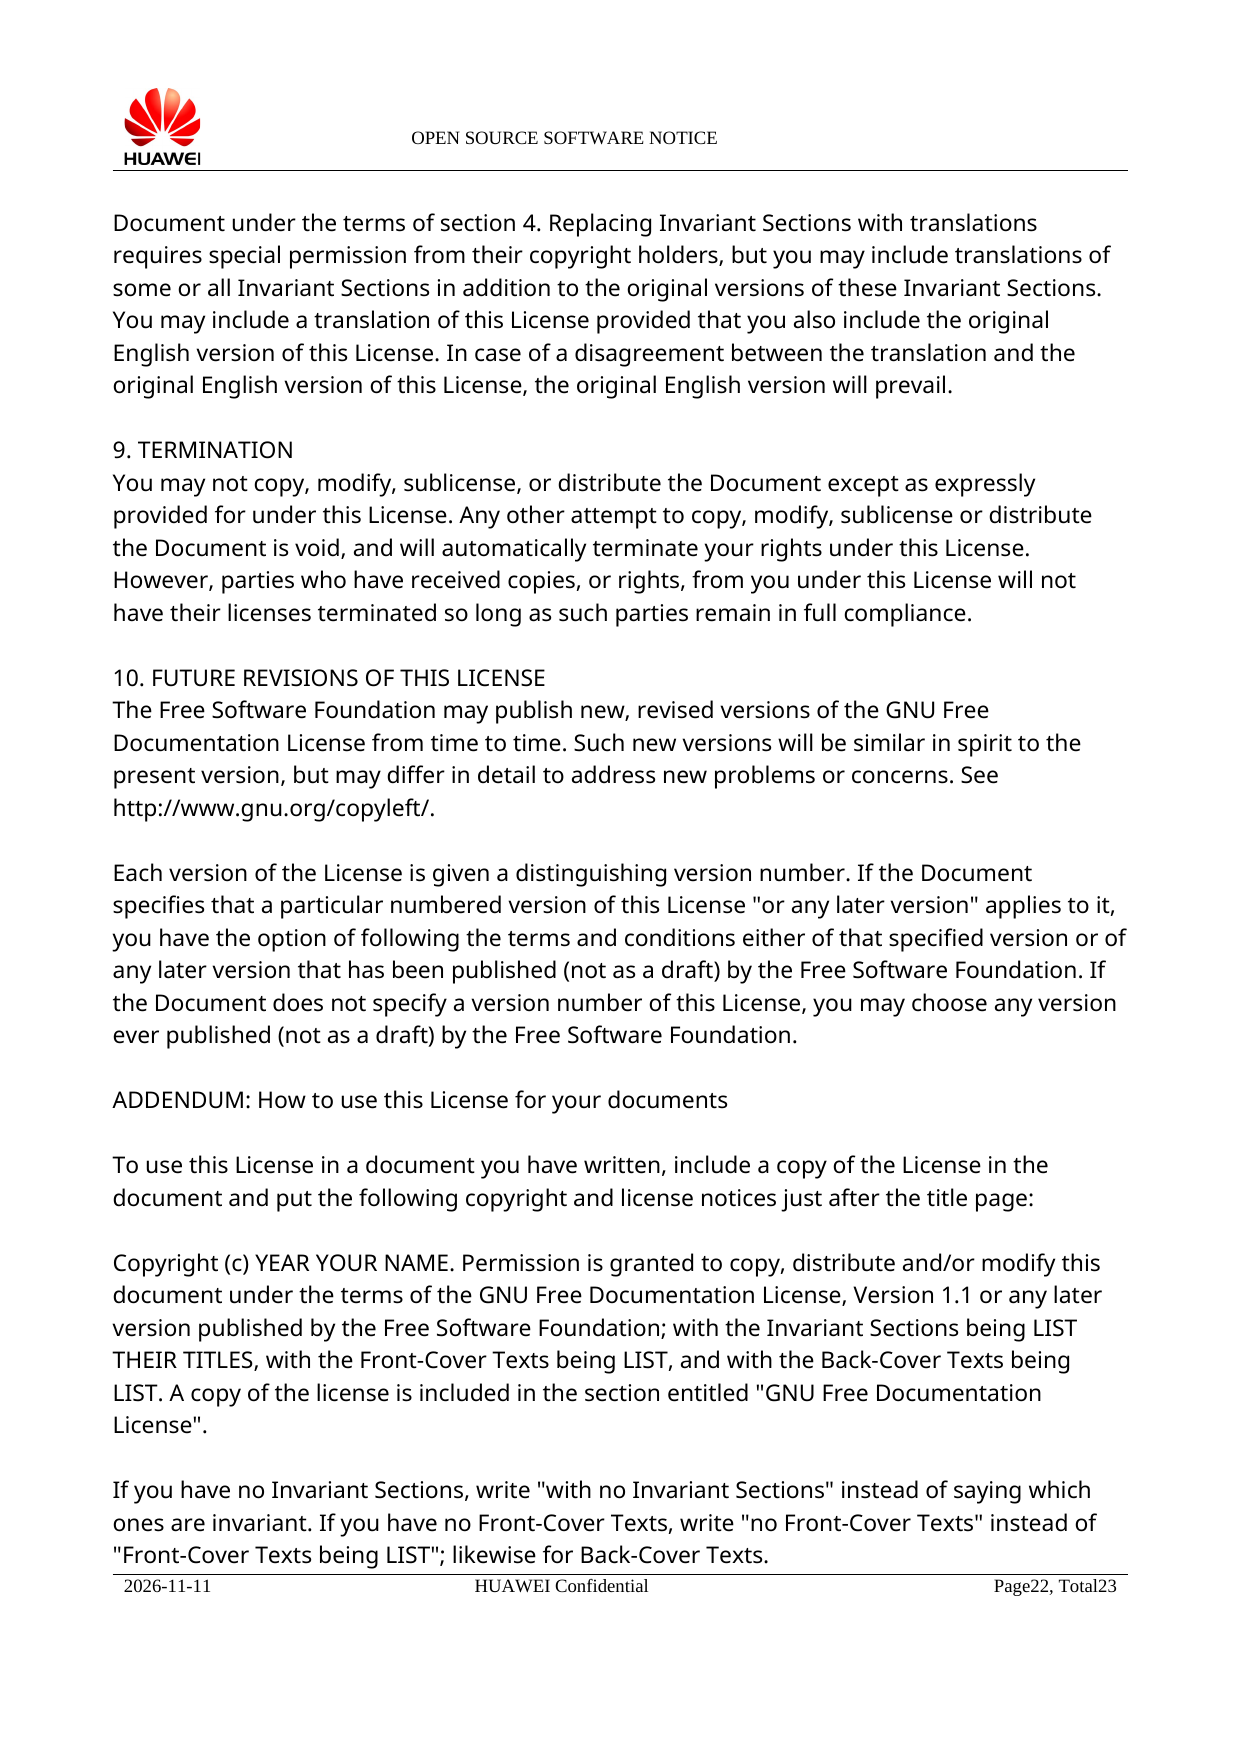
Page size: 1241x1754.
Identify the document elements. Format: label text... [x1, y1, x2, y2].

text ADDENDUM: How to use this License for your documents [112, 1084, 1128, 1116]
text If you have no Invariant Sections, write "with no Invariant Sections" instead of saying which ones are invariant. If you have no Front-Cover Texts, write "no Front-Cover Texts" instead of "Front-Cover Texts being LIST"; likewise for Back-Cover Texts. [112, 1474, 1128, 1571]
text To use this License in a document you have written, include a copy of the License in the document and put the following copyright and license notices just after the title page: [112, 1149, 1128, 1214]
text 9. TERMINATION [112, 434, 1128, 466]
text Copyright (c) YEAR YOUR NAME. Permission is granted to copy, distribute and/or modify this document under the terms of the GNU Free Documentation License, Version 1.1 or any later version published by the Free Software Foundation; with the Invariant Sections being LIST THEIR TITLES, with the Front-Cover Texts being LIST, and with the Back-Cover Texts being LIST. A copy of the license is included in the section entitled "GNU Free Documentation License". [112, 1246, 1128, 1441]
text 10. FUTURE REVISIONS OF THIS LICENSE [112, 661, 1128, 694]
text The Free Software Foundation may publish new, revised versions of the GNU Free Documentation License from time to time. Such new versions will be similar in spirit to the present version, but may differ in detail to address new problems or concerns. See http://www.gnu.org/copyleft/. [112, 694, 1128, 824]
text Each version of the License is given a distinguishing version number. If the Document specifies that a particular numbered version of this License "or any later version" applies to it, you have the option of following the terms and conditions either of that specified version or of any later version that has been published (not as a draft) by the Free Software Foundation. If the Document does not specify a version number of this License, you may choose any version ever published (not as a draft) by the Free Software Foundation. [112, 856, 1128, 1051]
picture [124, 88, 201, 165]
text You may not copy, modify, sublicense, or distribute the Document except as expressly provided for under this License. Any other attempt to copy, modify, sublicense or distribute the Document is void, and will automatically terminate your rights under this License. However, parties who have received copies, or rights, from you under this License will not have their licenses terminated so long as such parties remain in full compliance. [112, 466, 1128, 629]
